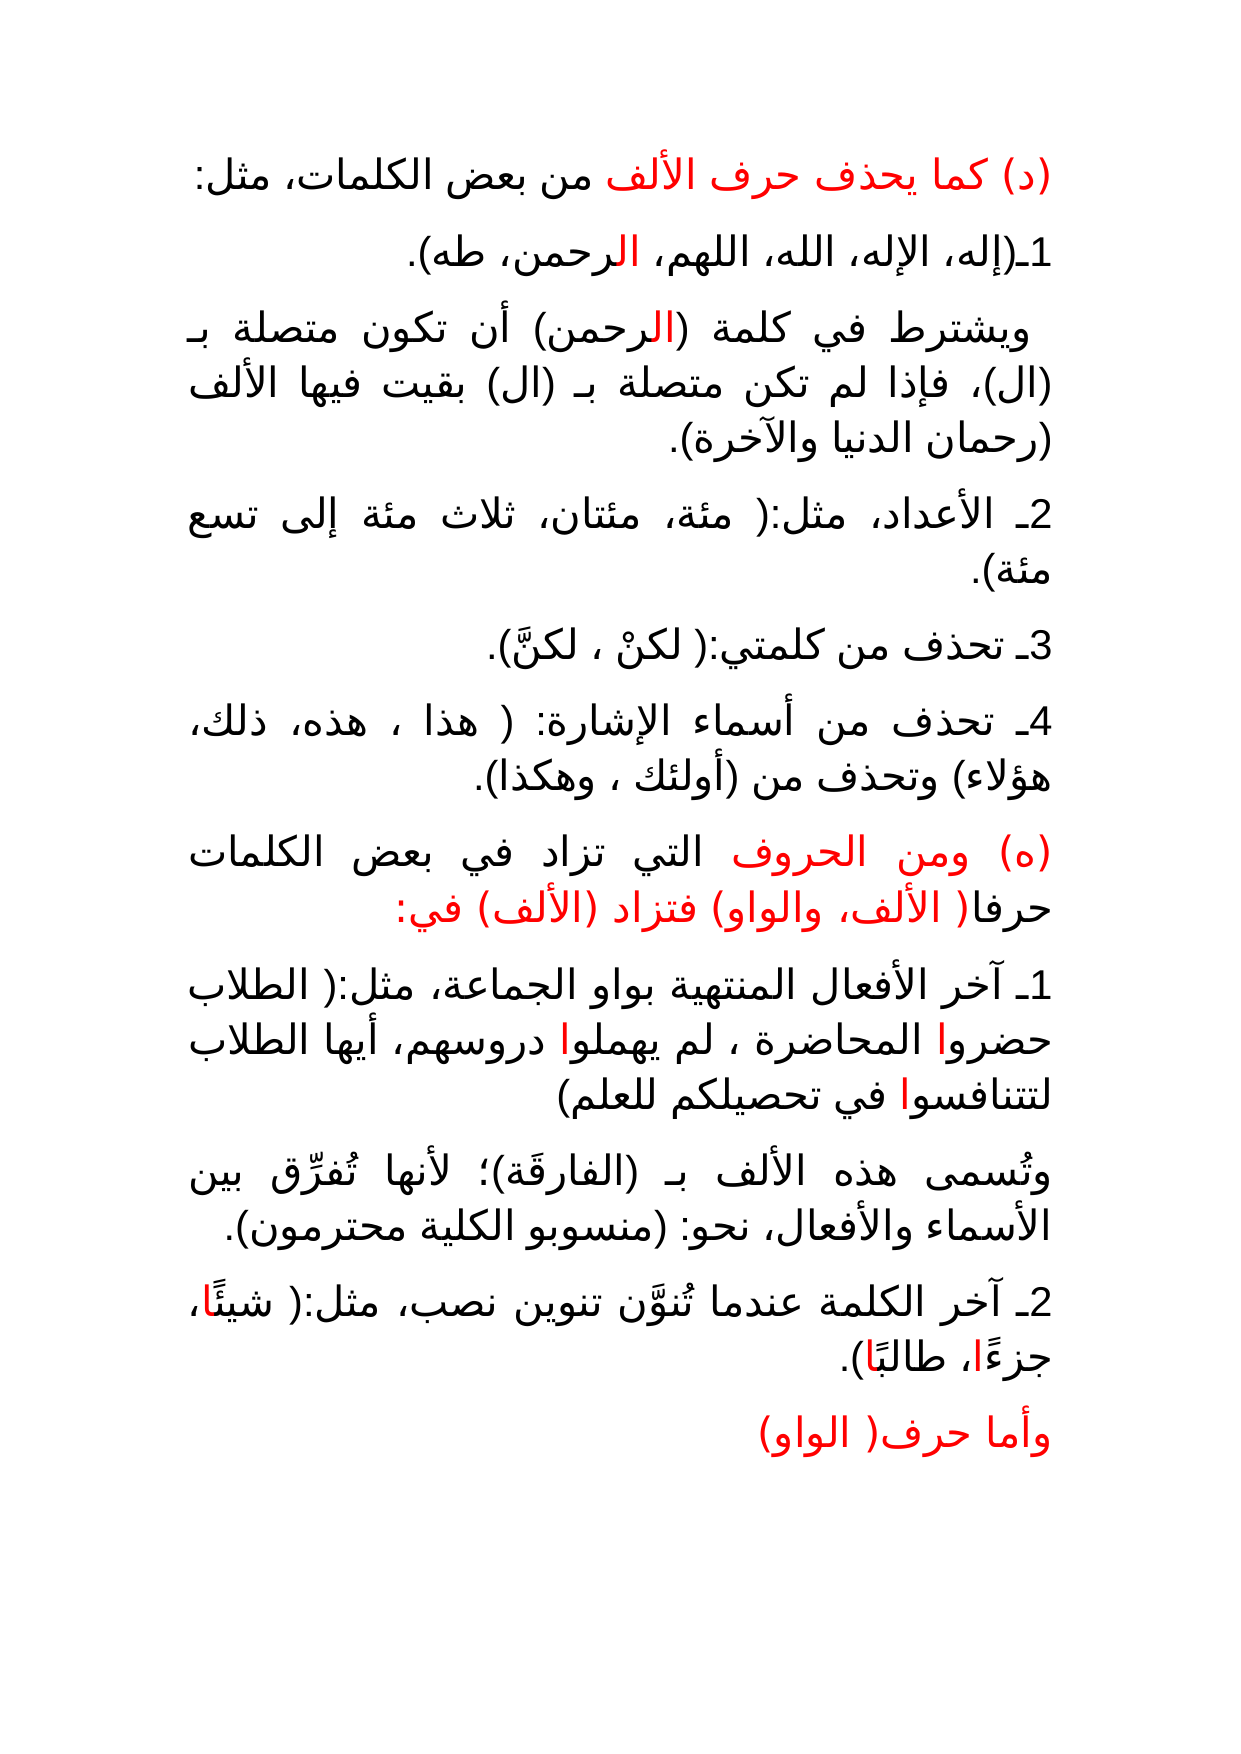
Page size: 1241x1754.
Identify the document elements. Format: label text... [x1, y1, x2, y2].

text 1ـ(إله، الإله، الله، اللهم، الرحمن، طه). [187, 227, 1053, 275]
text ويشترط في كلمة (الرحمن) أن تكون متصلة بـ (ال)، فإذا لم تكن متصلة بـ (ال) بقيت فيها الألف (رحمان الدنيا والآخرة). [187, 303, 1053, 461]
text وأما حرف( الواو) [187, 1409, 1053, 1457]
text 2ـ آخر الكلمة عندما تُنوَّن تنوين نصب، مثل:( شيئًا، جزءًا، طالبًا). [187, 1278, 1053, 1381]
text 2ـ الأعداد، مثل:( مئة، مئتان، ثلاث مئة إلى تسع مئة). [187, 489, 1053, 592]
text 4ـ تحذف من أسماء الإشارة: ( هذا ، هذه، ذلك، هؤلاء) وتحذف من (أولئك ، وهكذا). [187, 696, 1053, 799]
text (ه) ومن الحروف التي تزاد في بعض الكلمات حرفا( الألف، والواو) فتزاد (الألف) في: [187, 827, 1053, 932]
text (د) كما يحذف حرف الألف من بعض الكلمات، مثل: [187, 150, 1053, 199]
text 3ـ تحذف من كلمتي:( لكنْ ، لكنَّ). [187, 620, 1053, 668]
text وتُسمى هذه الألف بـ (الفارقَة)؛ لأنها تُفرِّق بين الأسماء والأفعال، نحو: (منسوبو الكلية محترمون). [187, 1147, 1053, 1249]
text 1ـ آخر الأفعال المنتهية بواو الجماعة، مثل:( الطلاب حضروا المحاضرة ، لم يهملوا دروسهم، أيها الطلاب لتتنافسوا في تحصيلكم للعلم) [187, 960, 1053, 1118]
